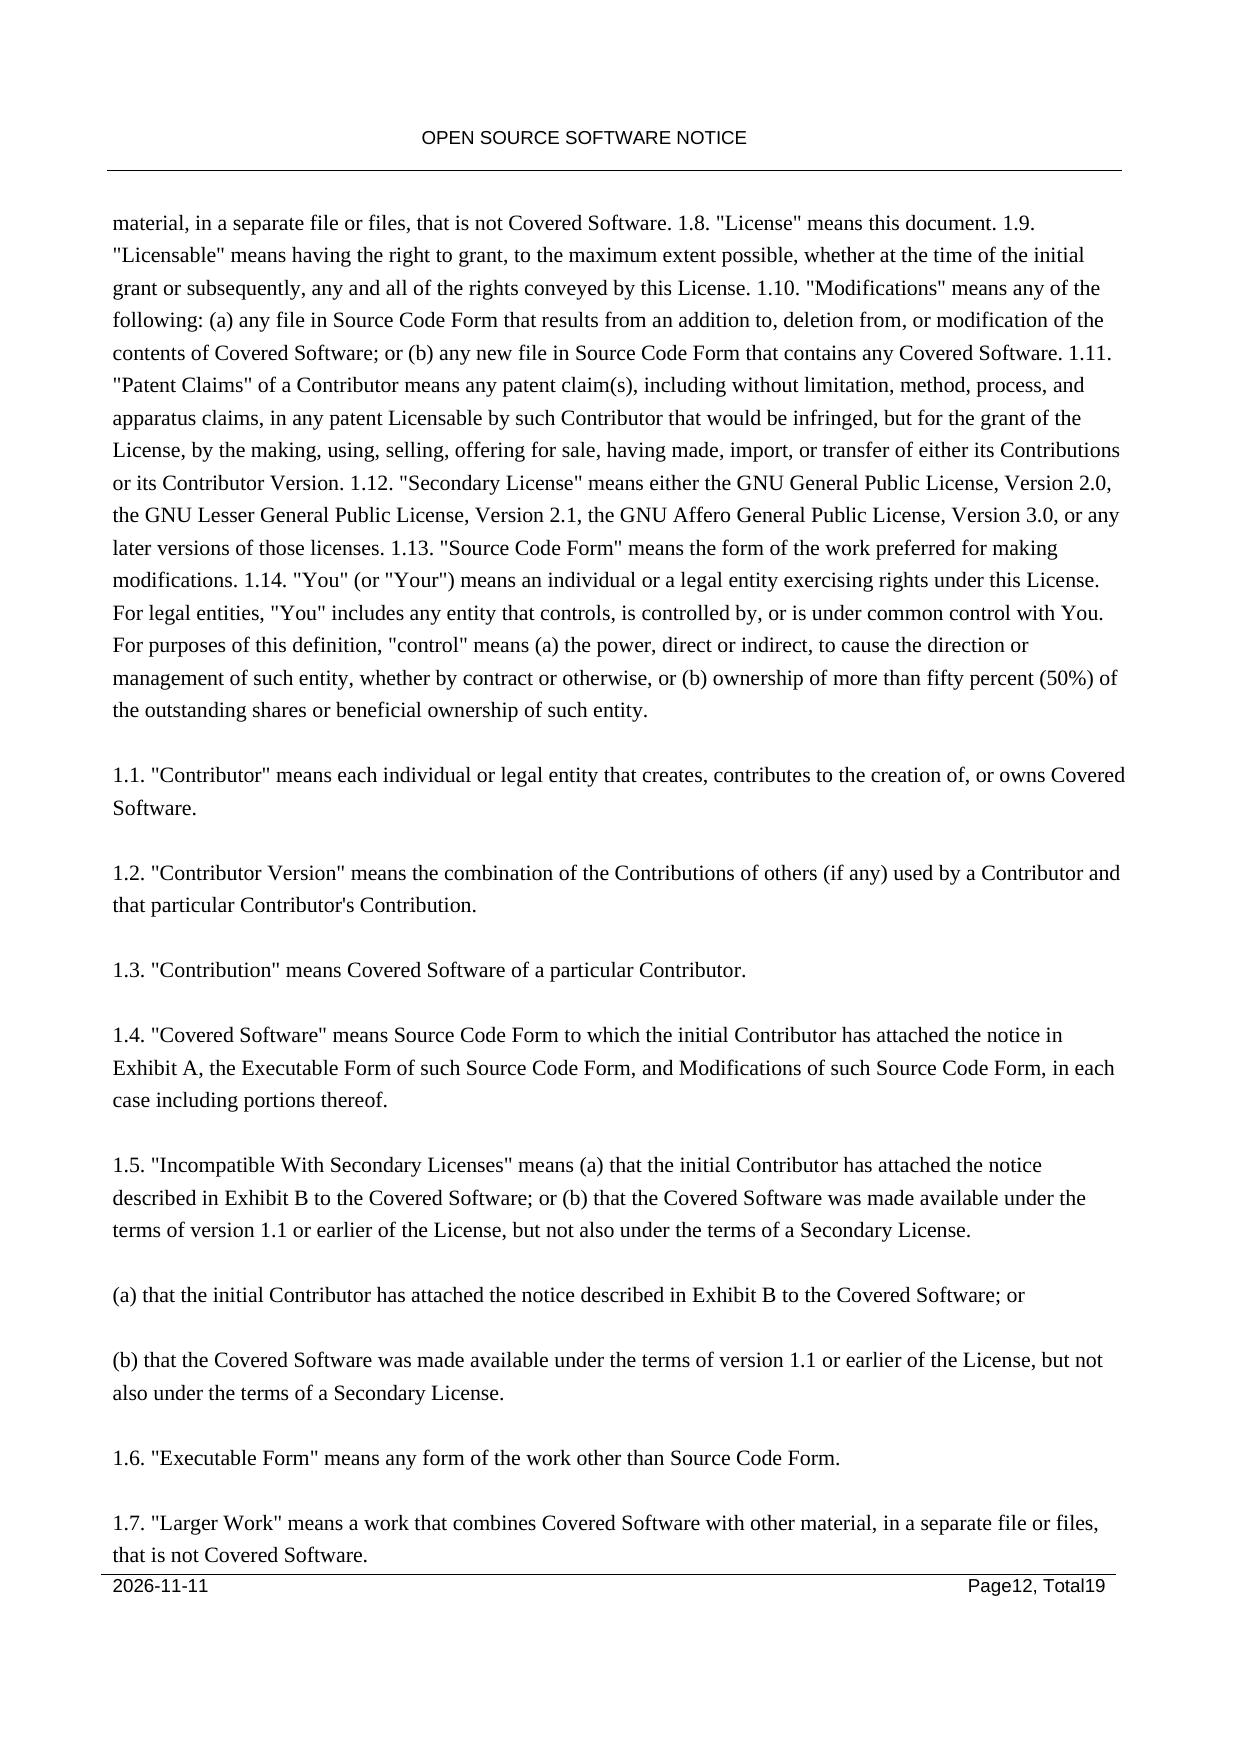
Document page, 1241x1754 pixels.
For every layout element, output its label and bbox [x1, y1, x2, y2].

text [112, 206, 1128, 1571]
